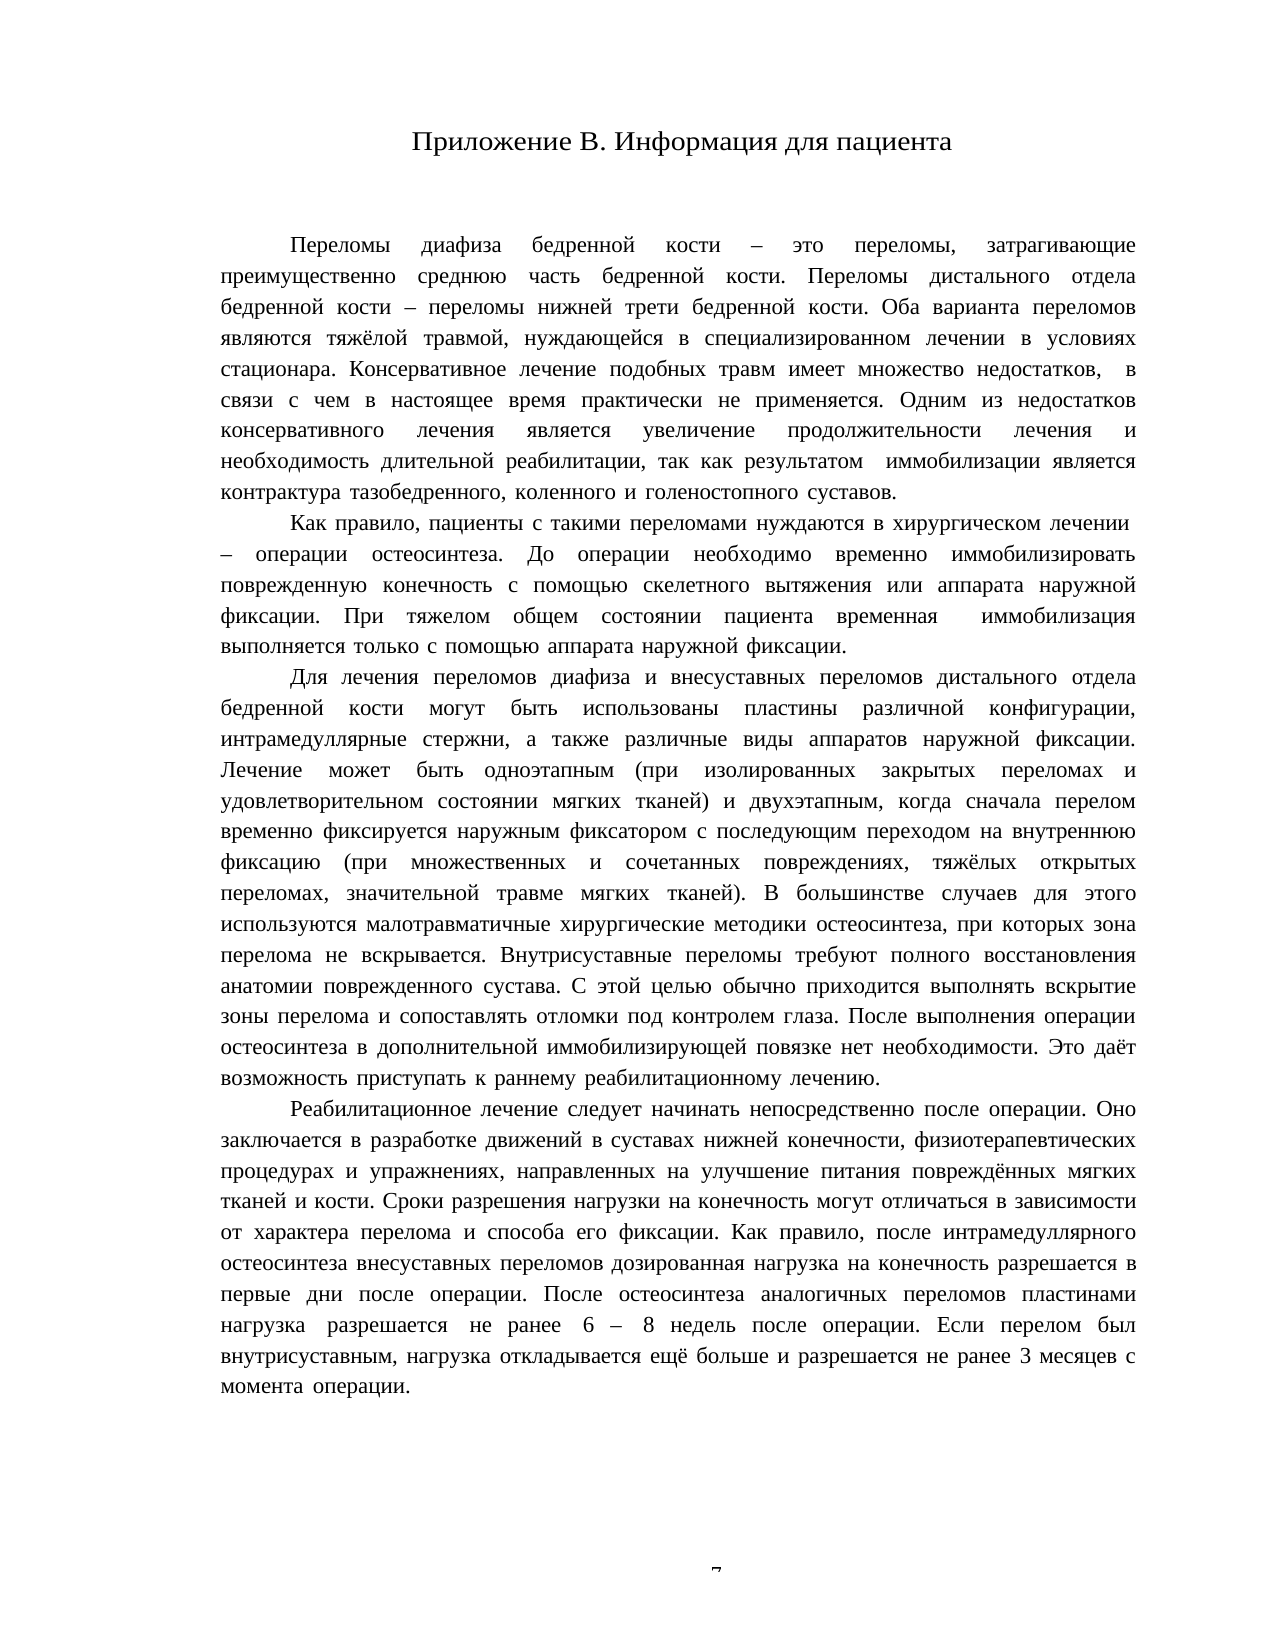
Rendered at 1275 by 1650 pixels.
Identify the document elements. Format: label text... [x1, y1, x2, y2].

text – операции остеосинтеза. До операции необходимо временно иммобилизировать поврежденную конечность с помощью скелетного вытяжения или аппарата наружной фиксации. При тяжелом общем состоянии пациента временная иммобилизация выполняется только с помощью аппарата наружной фиксации. [220, 540, 1136, 659]
text Реабилитационное лечение следует начинать непосредственно после операции. Оно заключается в разработке движений в суставах нижней конечности, физиотерапевтических процедурах и упражнениях, направленных на улучшение питания повреждённых мягких тканей и кости. Сроки разрешения нагрузки на конечность могут отличаться в зависимости от характера перелома и способа его фиксации. Как правило, после интрамедуллярного остеосинтеза внесуставных переломов дозированная нагрузка на конечность разрешается в первые дни после операции. После остеосинтеза аналогичных переломов пластинами нагрузка разрешается не ранее 6 – 8 недель после операции. Если перелом был внутрисуставным, нагрузка откладывается ещё больше и разрешается не ранее 3 месяцев с момента операции. [220, 1095, 1136, 1399]
text Как правило, пациенты с такими переломами нуждаются в хирургическом лечении [290, 509, 1148, 535]
text Для лечения переломов диафиза и внесуставных переломов дистального отдела бедренной кости могут быть использованы пластины различной конфигурации, интрамедуллярные стержни, а также различные виды аппаратов наружной фиксации. Лечение может быть одноэтапным (при изолированных закрытых переломах и удовлетворительном состоянии мягких тканей) и двухэтапным, когда сначала перелом временно фиксируется наружным фиксатором с последующим переходом на внутреннюю фиксацию (при множественных и сочетанных повреждениях, тяжёлых открытых переломах, значительной травме мягких тканей). В большинстве случаев для этого используются малотравматичные хирургические методики остеосинтеза, при которых зона перелома не вскрывается. Внутрисуставные переломы требуют полного восстановления анатомии поврежденного сустава. С этой целью обычно приходится выполнять вскрытие зоны перелома и сопоставлять отломки под контролем глаза. После выполнения операции остеосинтеза в дополнительной иммобилизирующей повязке нет необходимости. Это даёт возможность приступать к раннему реабилитационному лечению. [220, 663, 1136, 1091]
subtitle Приложение В. Информация для пациента [411, 125, 1148, 157]
text Переломы диафиза бедренной кости – это переломы, затрагивающие преимущественно среднюю часть бедренной кости. Переломы дистального отдела бедренной кости – переломы нижней трети бедренной кости. Оба варианта переломов являются тяжёлой травмой, нуждающейся в специализированном лечении в условиях стационара. Консервативное лечение подобных травм имеет множество недостатков, в связи с чем в настоящее время практически не применяется. Одним из недостатков консервативного лечения является увеличение продолжительности лечения и необходимость длительной реабилитации, так как результатом иммобилизации является контрактура тазобедренного, коленного и голеностопного суставов. [220, 232, 1136, 504]
